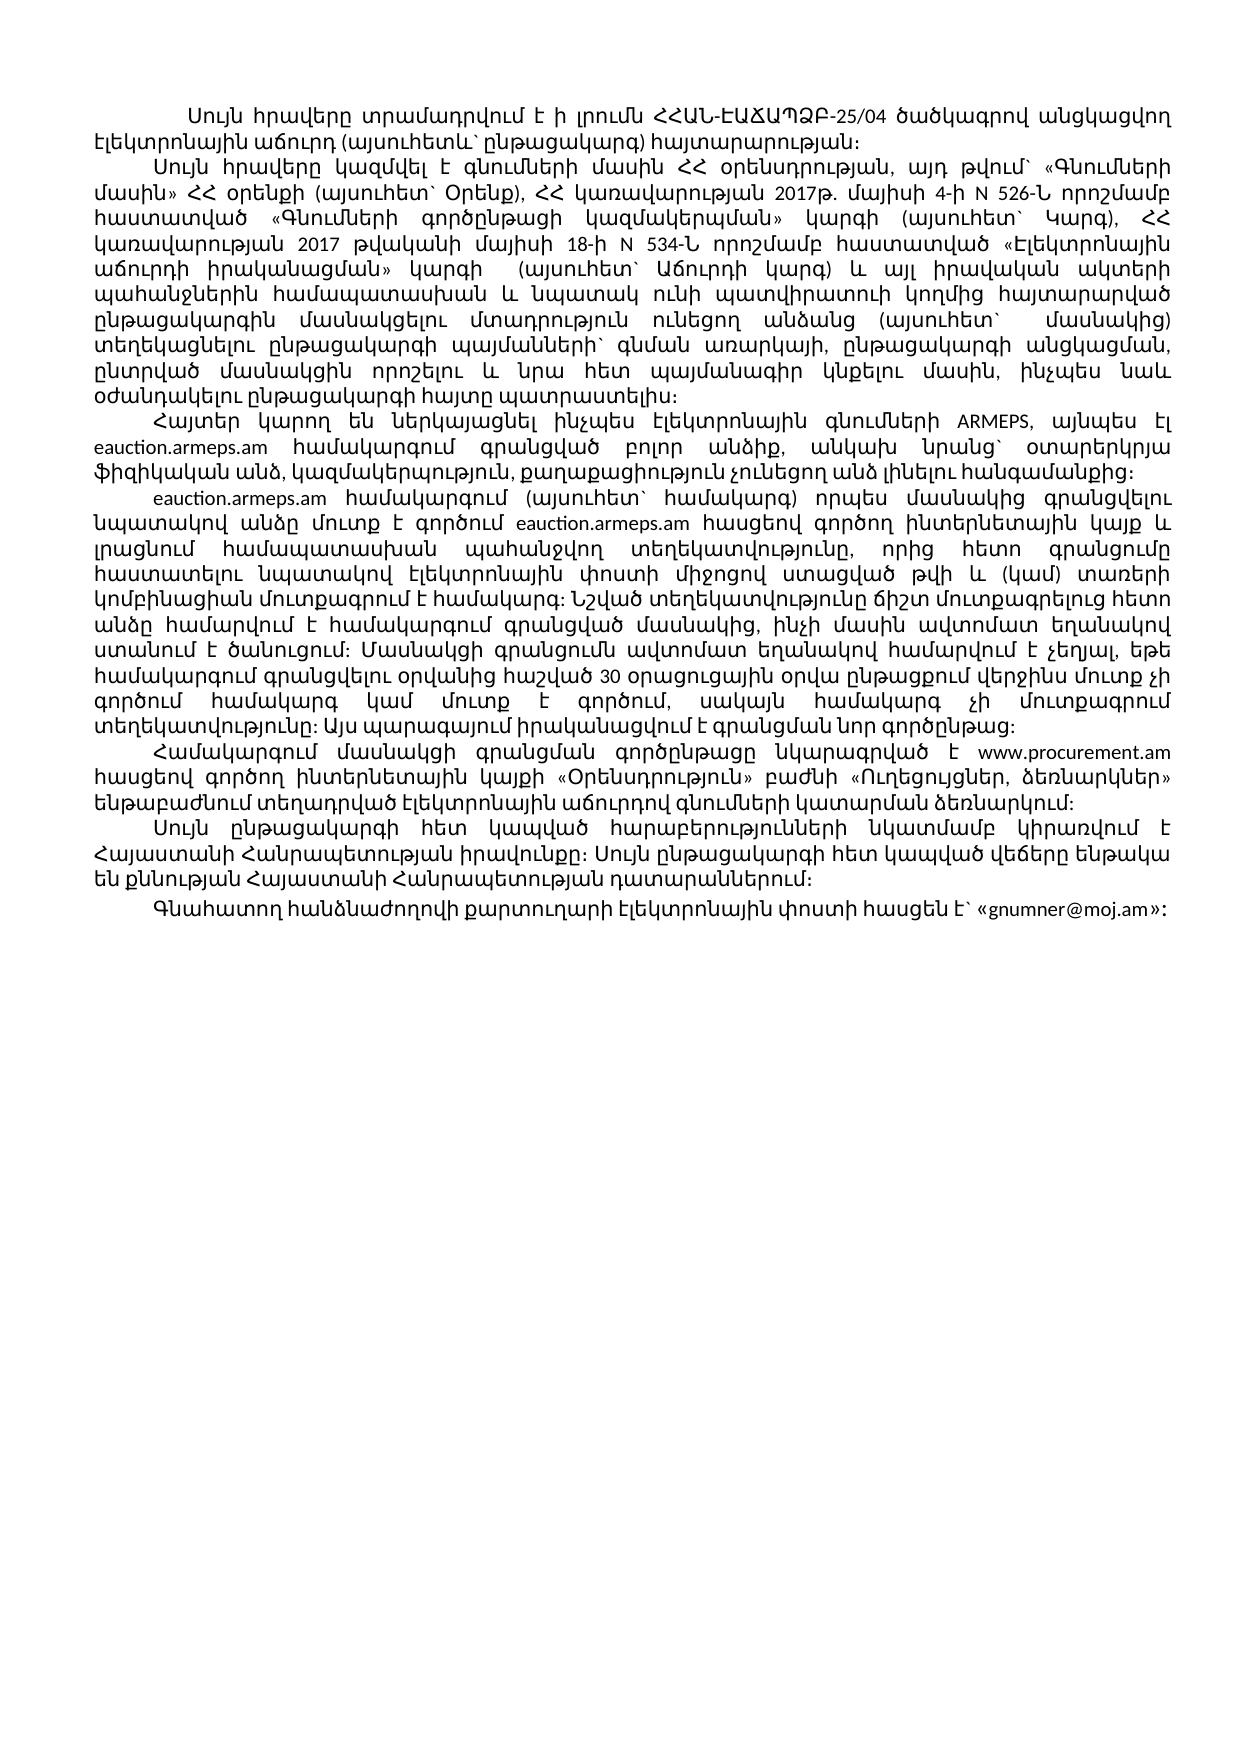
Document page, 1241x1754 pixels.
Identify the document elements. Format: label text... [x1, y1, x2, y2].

text eauction.armeps.am համակարգում (այսուհետ` համակարգ) որպես մասնակից գրանցվելու նպատակով անձը մուտք է գործում eauction.armeps.am հասցեով գործող ինտերնետային կայք և լրացնում համապատասխան պահանջվող տեղեկատվությունը, որից հետո գրանցումը հաստատելու նպատակով էլեկտրոնային փոստի միջոցով ստացված թվի և (կամ) տառերի կոմբինացիան մուտքագրում է համակարգ: Նշված տեղեկատվությունը ճիշտ մուտքագրելուց հետո անձը համարվում է համակարգում գրանցված մասնակից, ինչի մասին ավտոմատ եղանակով ստանում է ծանուցում: Մասնակցի գրանցումն ավտոմատ եղանակով համարվում է չեղյալ, եթե համակարգում գրանցվելու օրվանից հաշված 30 օրացուցային օրվա ընթացքում վերջինս մուտք չի գործում համակարգ կամ մուտք է գործում, սակայն համակարգ չի մուտքագրում տեղեկատվությունը: Այս պարագայում իրականացվում է գրանցման նոր գործընթաց: [94, 485, 1171, 739]
text Սույն հրավերը կազմվել է գնումների մասին ՀՀ օրենսդրության, այդ թվում` «Գնումների մասին» ՀՀ օրենքի (այսուհետ` Օրենք), ՀՀ կառավարության 2017թ. մայիսի 4-ի N 526-Ն որոշմամբ հաստատված «Գնումների գործընթացի կազմակերպման» կարգի (այսուհետ` Կարգ), ՀՀ կառավարության 2017 թվականի մայիսի 18-ի N 534-Ն որոշմամբ հաստատված «Էլեկտրոնային աճուրդի իրականացման» կարգի (այսուհետ` Աճուրդի կարգ) և այլ իրավական ակտերի պահանջներին համապատասխան և նպատակ ունի պատվիրատուի կողմից հայտարարված ընթացակարգին մասնակցելու մտադրություն ունեցող անձանց (այսուհետ` մասնակից) տեղեկացնելու ընթացակարգի պայմանների` գնման առարկայի, ընթացակարգի անցկացման, ընտրված մասնակցին որոշելու և նրա հետ պայմանագիր կնքելու մասին, ինչպես նաև օժանդակելու ընթացակարգի հայտը պատրաստելիս։ [94, 154, 1171, 409]
text Սույն ընթացակարգի հետ կապված հարաբերությունների նկատմամբ կիրառվում է Հայաստանի Հանրապետության իրավունքը։ Սույն ընթացակարգի հետ կապված վեճերը ենթակա են քննության Հայաստանի Հանրապետության դատարաններում։ [94, 815, 1171, 892]
text Սույն հրավերը տրամադրվում է ի լրումն ՀՀԱՆ-ԷԱՃԱՊՁԲ-25/04 ծածկագրով անցկացվող էլեկտրոնային աճուրդ (այսուհետև` ընթացակարգ) հայտարարության։ [94, 104, 1171, 154]
text Հայտեր կարող են ներկայացնել ինչպես էլեկտրոնային գնումների ARMEPS, այնպես էլ eauction.armeps.am համակարգում գրանցված բոլոր անձիք, անկախ նրանց` օտարերկրյա ֆիզիկական անձ, կազմակերպություն, քաղաքացիություն չունեցող անձ լինելու հանգամանքից։ [94, 409, 1171, 485]
text Համակարգում մասնակցի գրանցման գործընթացը նկարագրված է www.procurement.am հասցեով գործող ինտերնետային կայքի «Օրենսդրություն» բաժնի «Ուղեցույցներ, ձեռնարկներ» ենթաբաժնում տեղադրված էլեկտրոնային աճուրդով գնումների կատարման ձեռնարկում: [94, 739, 1171, 815]
text Գնահատող հանձնաժողովի քարտուղարի էլեկտրոնային փոստի հասցեն է` «gnumner@moj.am»: [94, 892, 1171, 922]
